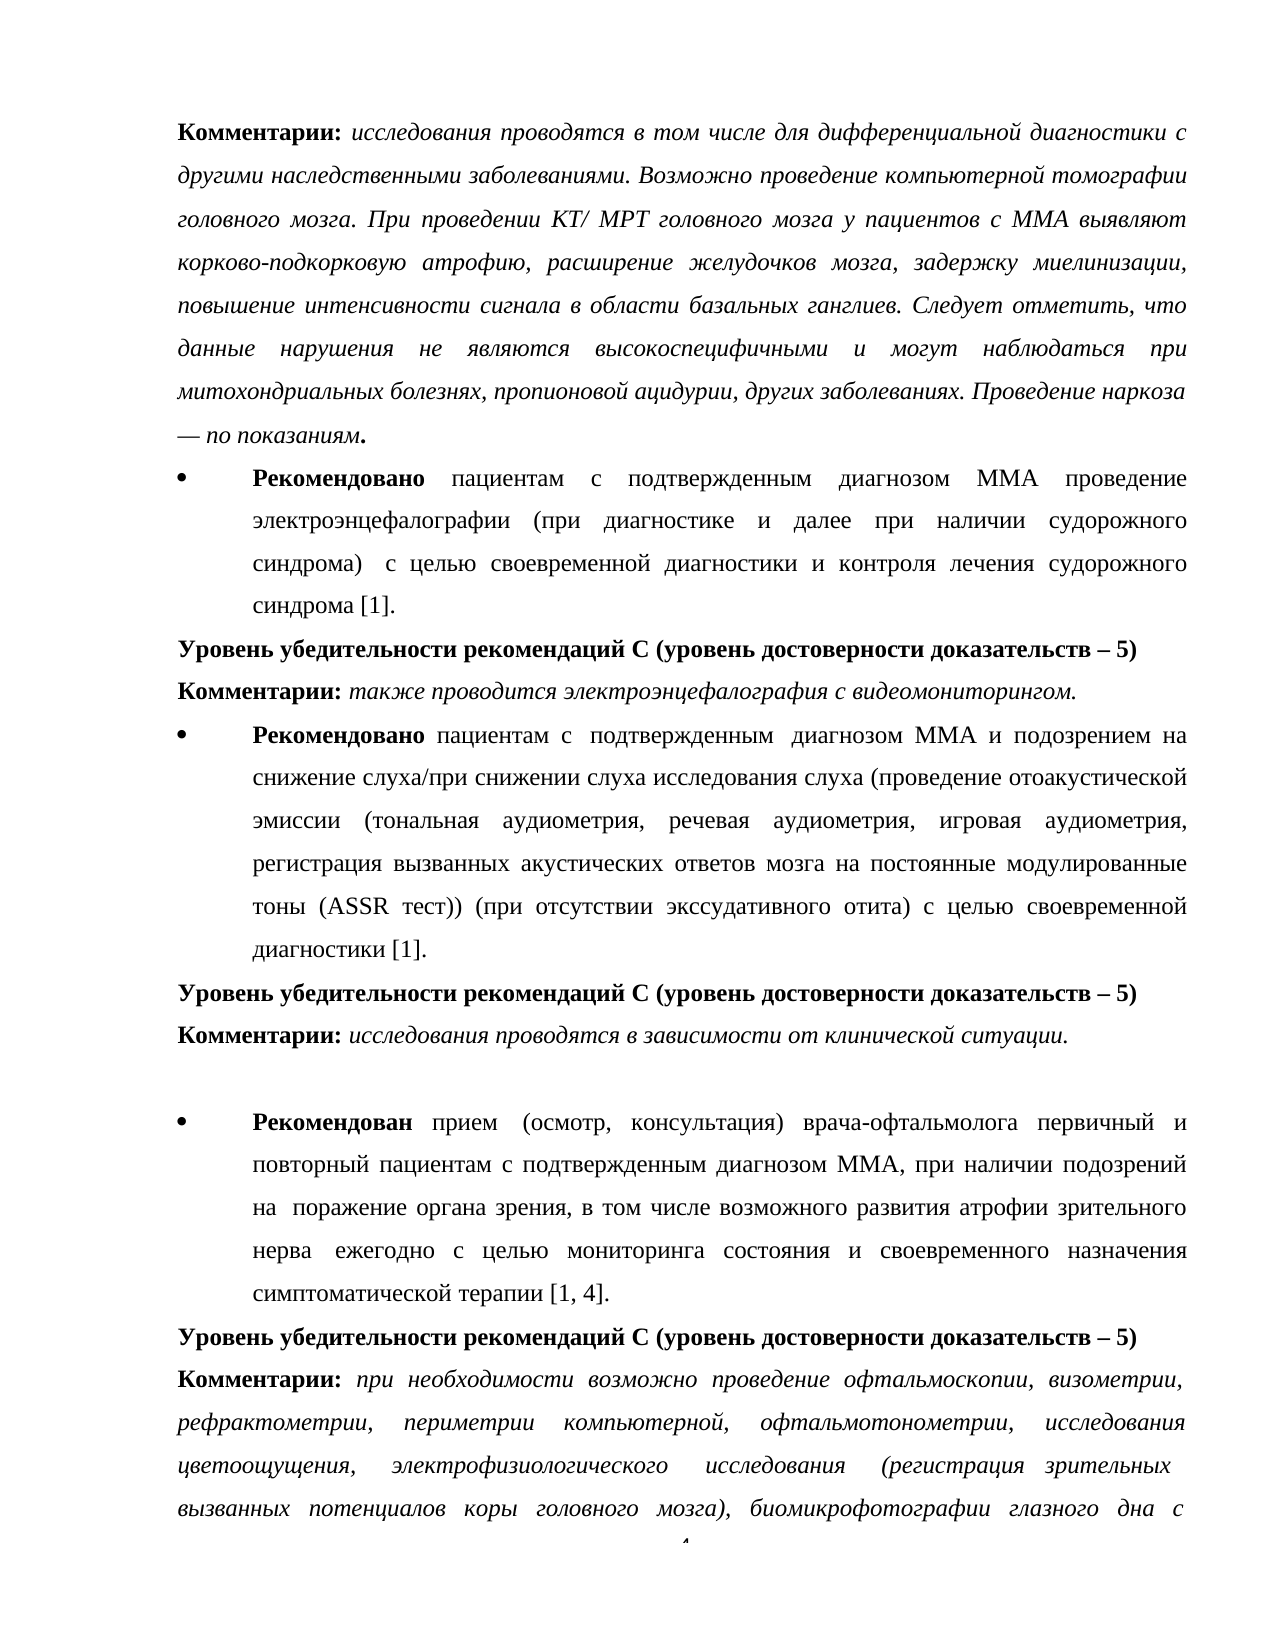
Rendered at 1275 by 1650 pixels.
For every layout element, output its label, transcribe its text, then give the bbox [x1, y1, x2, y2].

list Рекомендовано пациентам с подтвержденным диагнозом ММА проведение электроэнцефалографии (при диагностике и далее при наличии судорожного синдрома) с целью своевременной диагностики и контроля лечения судорожного синдрома [1]. [177, 463, 1187, 619]
list Рекомендован прием (осмотр, консультация) врача-офтальмолога первичный и повторный пациентам с подтвержденным диагнозом ММА, при наличии подозрений на поражение органа зрения, в том числе возможного развития атрофии зрительного нерва ежегодно с целью мониторинга состояния и своевременного назначения симптоматической терапии [1, 4]. [177, 1107, 1187, 1307]
list по показаниям. [177, 420, 1198, 449]
text Уровень убедительности рекомендаций С (уровень достоверности доказательств – 5) Комментарии: также проводится электроэнцефалография с видеомониторингом. [177, 634, 1186, 705]
text Комментарии: исследования проводятся в том числе для дифференциальной диагностики с другими наследственными заболеваниями. Возможно проведение компьютерной томографии головного мозга. При проведении КТ/ МРТ головного мозга у пациентов с ММА выявляют корково-подкорковую атрофию, расширение желудочков мозга, задержку миелинизации, повышение интенсивности сигнала в области базальных ганглиев. Следует отметить, что данные нарушения не являются высокоспецифичными и могут наблюдаться при митохондриальных болезнях, пропионовой ацидурии, других заболеваниях. Проведение наркоза [177, 117, 1187, 405]
text Уровень убедительности рекомендаций С (уровень достоверности доказательств – 5) Комментарии: при необходимости возможно проведение офтальмоскопии, визометрии, рефрактометрии, периметрии компьютерной, офтальмотонометрии, исследования цветоощущения, электрофизиологического исследования (регистрация зрительных вызванных потенциалов коры головного мозга), биомикрофотографии глазного дна с [177, 1322, 1187, 1522]
list Рекомендовано пациентам с подтвержденным диагнозом ММА и подозрением на снижение слуха/при снижении слуха исследования слуха (проведение отоакустической эмиссии (тональная аудиометрия, речевая аудиометрия, игровая аудиометрия, регистрация вызванных акустических ответов мозга на постоянные модулированные тоны (ASSR тест)) (при отсутствии экссудативного отита) с целью своевременной диагностики [1]. [177, 720, 1187, 962]
text Уровень убедительности рекомендаций С (уровень достоверности доказательств – 5) Комментарии: исследования проводятся в зависимости от клинической ситуации. [177, 978, 1186, 1049]
